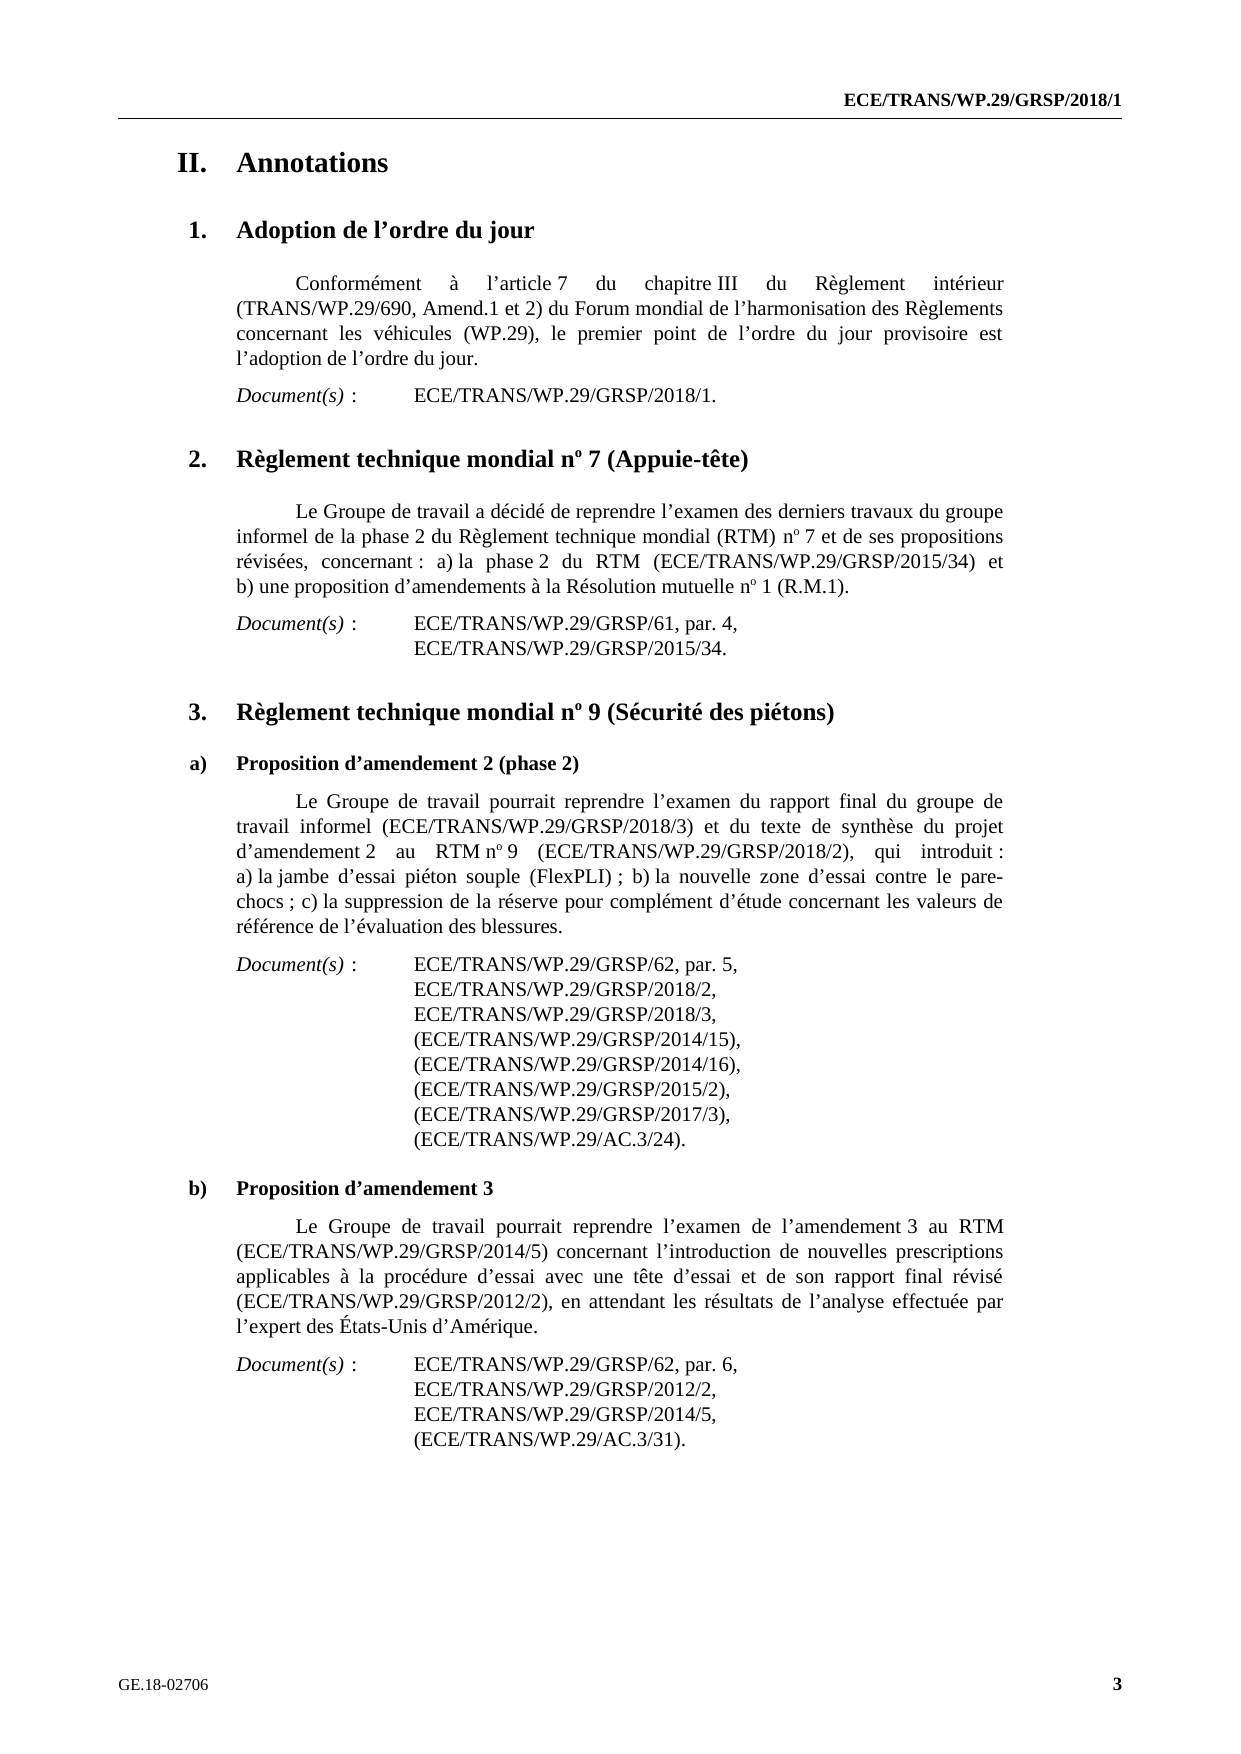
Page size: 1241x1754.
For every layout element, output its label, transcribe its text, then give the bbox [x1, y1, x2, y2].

text Document(s) : ECE/TRANS/WP.29/GRSP/62, par. 6, ECE/TRANS/WP.29/GRSP/2012/2, ECE/TRANS/WP.29/GRSP/2014/5, (ECE/TRANS/WP.29/AC.3/31). [236, 1351, 1004, 1451]
text 2. Règlement technique mondial no 7 (Appuie-tête) [118, 444, 1004, 473]
text Document(s) : ECE/TRANS/WP.29/GRSP/2018/1. [236, 382, 1004, 407]
text Le Groupe de travail pourrait reprendre l’examen du rapport final du groupe de travail informel (ECE/TRANS/WP.29/GRSP/2018/3) et du texte de synthèse du projet d’amendement 2 au RTM no 9 (ECE/TRANS/WP.29/GRSP/2018/2), qui introduit : a) la jambe d’essai piéton souple (FlexPLI) ; b) la nouvelle zone d’essai contre le pare-chocs ; c) la suppression de la réserve pour complément d’étude concernant les valeurs de référence de l’évaluation des blessures. [236, 788, 1004, 938]
text b) Proposition d’amendement 3 [118, 1176, 1004, 1201]
text Document(s) : ECE/TRANS/WP.29/GRSP/61, par. 4, ECE/TRANS/WP.29/GRSP/2015/34. [236, 610, 1004, 660]
text a) Proposition d’amendement 2 (phase 2) [118, 751, 1004, 776]
text Conformément à l’article 7 du chapitre III du Règlement intérieur (TRANS/WP.29/690, Amend.1 et 2) du Forum mondial de l’harmonisation des Règlements concernant les véhicules (WP.29), le premier point de l’ordre du jour provisoire est l’adoption de l’ordre du jour. [236, 269, 1004, 369]
text Document(s) : ECE/TRANS/WP.29/GRSP/62, par. 5, ECE/TRANS/WP.29/GRSP/2018/2, ECE/TRANS/WP.29/GRSP/2018/3, (ECE/TRANS/WP.29/GRSP/2014/15), (ECE/TRANS/WP.29/GRSP/2014/16), (ECE/TRANS/WP.29/GRSP/2015/2), (ECE/TRANS/WP.29/GRSP/2017/3), (ECE/TRANS/WP.29/AC.3/24). [236, 951, 1004, 1151]
text Le Groupe de travail a décidé de reprendre l’examen des derniers travaux du groupe informel de la phase 2 du Règlement technique mondial (RTM) no 7 et de ses propositions révisées, concernant : a) la phase 2 du RTM (ECE/TRANS/WP.29/GRSP/2015/34) et b) une proposition d’amendements à la Résolution mutuelle no 1 (R.M.1). [236, 498, 1004, 598]
text II. Annotations [118, 148, 1004, 179]
text 1. Adoption de l’ordre du jour [118, 216, 1004, 244]
text 3. Règlement technique mondial no 9 (Sécurité des piétons) [118, 698, 1004, 726]
text Le Groupe de travail pourrait reprendre l’examen de l’amendement 3 au RTM (ECE/TRANS/WP.29/GRSP/2014/5) concernant l’introduction de nouvelles prescriptions applicables à la procédure d’essai avec une tête d’essai et de son rapport final révisé (ECE/TRANS/WP.29/GRSP/2012/2), en attendant les résultats de l’analyse effectuée par l’expert des États-Unis d’Amérique. [236, 1213, 1004, 1338]
